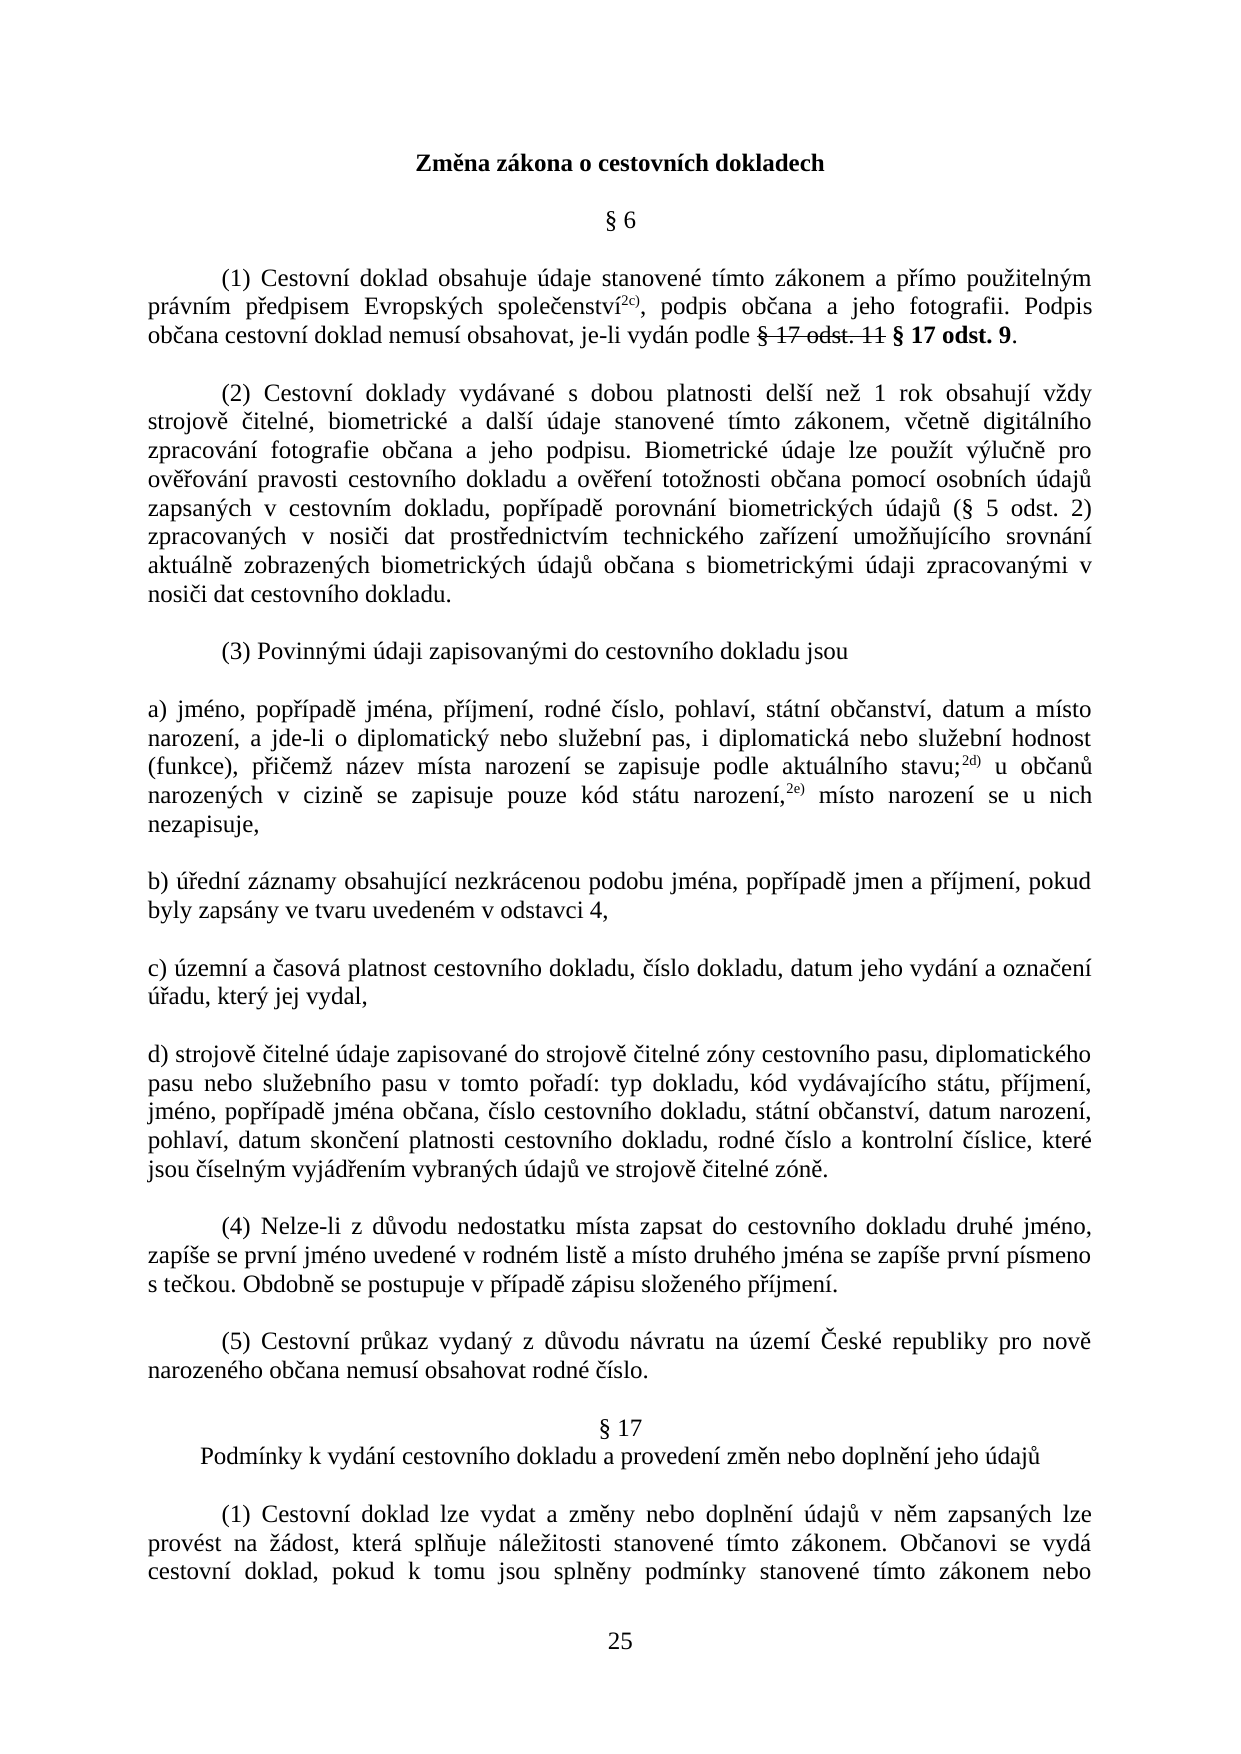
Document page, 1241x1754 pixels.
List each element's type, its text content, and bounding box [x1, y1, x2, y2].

text a) jméno, popřípadě jména, příjmení, rodné číslo, pohlaví, státní občanství, datum a místo narození, a jde-li o diplomatický nebo služební pas, i diplomatická nebo služební hodnost (funkce), přičemž název místa narození se zapisuje podle aktuálního stavu;2d) u občanů narozených v cizině se zapisuje pouze kód státu narození,2e) místo narození se u nich nezapisuje, [148, 694, 1093, 838]
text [148, 1499, 1093, 1585]
text Změna zákona o cestovních dokladech [148, 148, 1093, 176]
text (1) Cestovní doklad obsahuje údaje stanovené tímto zákonem a přímo použitelným právním předpisem Evropských společenství2c), podpis občana a jeho fotografii. Podpis občana cestovní doklad nemusí obsahovat, je-li vydán podle § 17 odst. 11 § 17 odst. 9. [148, 263, 1093, 349]
text (4) Nelze-li z důvodu nedostatku místa zapsat do cestovního dokladu druhé jméno, zapíše se první jméno uvedené v rodném listě a místo druhého jména se zapíše první písmeno s tečkou. Obdobně se postupuje v případě zápisu složeného příjmení. [148, 1211, 1093, 1298]
text c) územní a časová platnost cestovního dokladu, číslo dokladu, datum jeho vydání a označení úřadu, který jej vydal, [148, 953, 1093, 1010]
text § 6 [148, 205, 1093, 234]
text (5) Cestovní průkaz vydaný z důvodu návratu na území České republiky pro nově narozeného občana nemusí obsahovat rodné číslo. [148, 1326, 1093, 1384]
text d) strojově čitelné údaje zapisované do strojově čitelné zóny cestovního pasu, diplomatického pasu nebo služebního pasu v tomto pořadí: typ dokladu, kód vydávajícího státu, příjmení, jméno, popřípadě jména občana, číslo cestovního dokladu, státní občanství, datum narození, pohlaví, datum skončení platnosti cestovního dokladu, rodné číslo a kontrolní číslice, které jsou číselným vyjádřením vybraných údajů ve strojově čitelné zóně. [148, 1039, 1093, 1183]
text (3) Povinnými údaji zapisovanými do cestovního dokladu jsou [148, 636, 1093, 665]
text b) úřední záznamy obsahující nezkrácenou podobu jména, popřípadě jmen a příjmení, pokud byly zapsány ve tvaru uvedeném v odstavci 4, [148, 866, 1093, 924]
text Podmínky k vydání cestovního dokladu a provedení změn nebo doplnění jeho údajů [148, 1441, 1093, 1470]
text § 17 [148, 1413, 1093, 1441]
text (2) Cestovní doklady vydávané s dobou platnosti delší než 1 rok obsahují vždy strojově čitelné, biometrické a další údaje stanovené tímto zákonem, včetně digitálního zpracování fotografie občana a jeho podpisu. Biometrické údaje lze použít výlučně pro ověřování pravosti cestovního dokladu a ověření totožnosti občana pomocí osobních údajů zapsaných v cestovním dokladu, popřípadě porovnání biometrických údajů (§ 5 odst. 2) zpracovaných v nosiči dat prostřednictvím technického zařízení umožňujícího srovnání aktuálně zobrazených biometrických údajů občana s biometrickými údaji zpracovanými v nosiči dat cestovního dokladu. [148, 378, 1093, 608]
